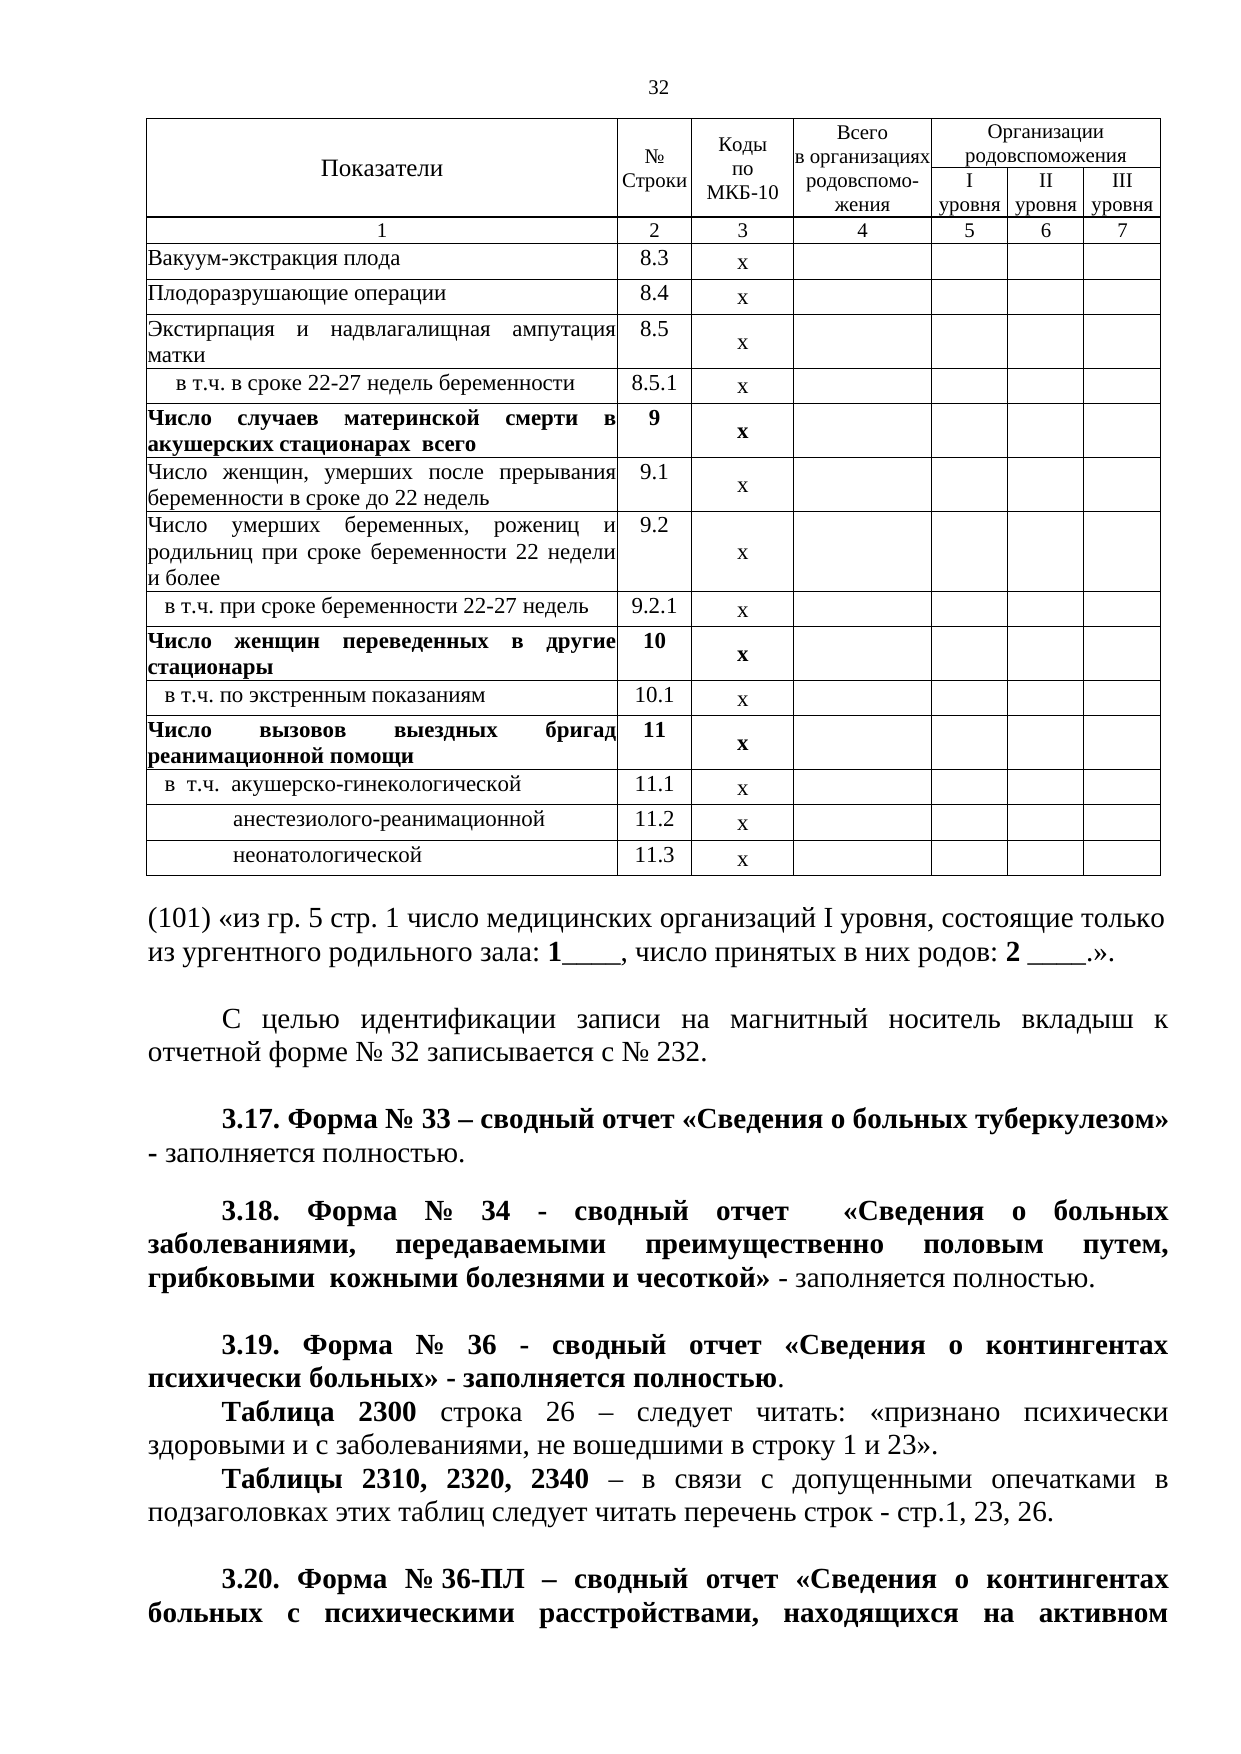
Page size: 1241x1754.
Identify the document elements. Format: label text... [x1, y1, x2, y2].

table_cell I уровня [932, 168, 1007, 216]
table_cell х [692, 716, 793, 769]
table_cell [1008, 244, 1083, 278]
table_cell х [692, 770, 793, 804]
table_cell [1084, 592, 1160, 626]
table_cell 1 [147, 218, 617, 243]
table_cell [794, 512, 931, 591]
table_cell [1008, 770, 1083, 804]
table_cell 9.2.1 [618, 592, 691, 626]
table_cell Вакуум-экстракция плода [147, 244, 617, 278]
table_cell в т.ч. при сроке беременности 22-27 недель [147, 592, 617, 626]
table_cell [1084, 681, 1160, 715]
table_cell III уровня [1084, 168, 1160, 216]
table_cell II уровня [1008, 168, 1083, 216]
table_cell 8.4 [618, 280, 691, 314]
table_cell х [692, 805, 793, 840]
table_cell [932, 512, 1007, 591]
table_cell [1084, 841, 1160, 875]
table_cell [1084, 315, 1160, 368]
text 3.18. Форма № 34 - сводный отчет «Сведения о больных заболеваниями, передаваемыми преимущественно половым путем, грибковыми кожными болезнями и чесоткой» - заполняется полностью. [148, 1193, 1169, 1293]
text Таблица 2300 строка 26 – следует читать: «признано психически здоровыми и с заболеваниями, не вошедшими в строку 1 и 23». [148, 1394, 1169, 1461]
table_header Показатели [147, 119, 617, 216]
table_cell х [692, 280, 793, 314]
table_cell [932, 369, 1007, 403]
table_cell [1008, 369, 1083, 403]
table_cell [1084, 627, 1160, 680]
table_cell [1008, 716, 1083, 769]
table_cell 8.5.1 [618, 369, 691, 403]
table_cell [932, 315, 1007, 368]
table_cell х [692, 404, 793, 457]
table_cell [932, 458, 1007, 511]
table_cell [1084, 369, 1160, 403]
table_header № Строки [618, 119, 691, 216]
table_cell [794, 716, 931, 769]
table_cell [1008, 592, 1083, 626]
table_cell [932, 627, 1007, 680]
text (101) «из гр. 5 стр. 1 число медицинских организаций I уровня, состоящие только из ургентного родильного зала: 1____, число принятых в них родов: 2 ____.». [148, 900, 1169, 967]
table_cell х [692, 841, 793, 875]
table_cell Экстирпация и надвлагалищная ампутация матки [147, 315, 617, 368]
table_cell Число женщин переведенных в другие стационары [147, 627, 617, 680]
table_cell 4 [794, 218, 931, 243]
table_cell х [692, 369, 793, 403]
table_cell х [692, 458, 793, 511]
table_cell [1084, 805, 1160, 840]
table_cell х [692, 244, 793, 278]
table_cell 9.2 [618, 512, 691, 591]
table_cell [932, 716, 1007, 769]
table_cell [932, 770, 1007, 804]
table_cell неонатологической [147, 841, 617, 875]
table_header Коды по МКБ-10 [692, 119, 793, 216]
table_cell [932, 244, 1007, 278]
table_cell х [692, 681, 793, 715]
table_cell [1084, 770, 1160, 804]
table_cell [1008, 404, 1083, 457]
table_header Всего в организациях родовспомо-жения [794, 119, 931, 216]
table_cell [794, 770, 931, 804]
table_cell [1084, 512, 1160, 591]
table_cell [794, 280, 931, 314]
table_cell [1008, 315, 1083, 368]
table_cell Плодоразрушающие операции [147, 280, 617, 314]
table_cell 10.1 [618, 681, 691, 715]
table_cell [794, 805, 931, 840]
table_cell х [692, 627, 793, 680]
table_cell [932, 404, 1007, 457]
text 3.19. Форма № 36 - сводный отчет «Сведения о контингентах психически больных» - заполняется полностью. [148, 1327, 1169, 1394]
table_cell анестезиолого-реанимационной [147, 805, 617, 840]
table_cell [932, 280, 1007, 314]
table_cell 11.3 [618, 841, 691, 875]
table_cell [1084, 404, 1160, 457]
table_cell 9.1 [618, 458, 691, 511]
table_cell [794, 627, 931, 680]
table_cell [932, 841, 1007, 875]
table_cell 6 [1008, 218, 1083, 243]
table_cell 11 [618, 716, 691, 769]
table_cell [1008, 512, 1083, 591]
table_cell [932, 681, 1007, 715]
table_cell [932, 592, 1007, 626]
table_cell в т.ч. по экстренным показаниям [147, 681, 617, 715]
table_cell 9 [618, 404, 691, 457]
table_cell [1084, 458, 1160, 511]
table_cell [1084, 716, 1160, 769]
table_cell Число случаев материнской смерти в акушерских стационарах всего [147, 404, 617, 457]
table_cell в т.ч. акушерско-гинекологической [147, 770, 617, 804]
table_cell [794, 369, 931, 403]
table_cell [1084, 244, 1160, 278]
table_cell [1008, 280, 1083, 314]
table_cell [794, 404, 931, 457]
text С целью идентификации записи на магнитный носитель вкладыш к отчетной форме № 32 записывается с № 232. [148, 1001, 1169, 1068]
table_cell 3 [692, 218, 793, 243]
table_cell [1008, 805, 1083, 840]
table_cell 8.3 [618, 244, 691, 278]
table_cell [794, 315, 931, 368]
table_cell [932, 805, 1007, 840]
table_header Организации родовспоможения [932, 119, 1160, 167]
table_cell 7 [1084, 218, 1160, 243]
table_cell [794, 592, 931, 626]
table_cell Число умерших беременных, рожениц и родильниц при сроке беременности 22 недели и более [147, 512, 617, 591]
table_cell [794, 458, 931, 511]
table_cell [794, 681, 931, 715]
table_cell 2 [618, 218, 691, 243]
table_cell х [692, 315, 793, 368]
table_cell 10 [618, 627, 691, 680]
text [148, 1562, 1169, 1629]
table_cell [1008, 458, 1083, 511]
table_cell х [692, 592, 793, 626]
table_cell [794, 841, 931, 875]
table_cell Число вызовов выездных бригад реанимационной помощи [147, 716, 617, 769]
table_cell [1008, 627, 1083, 680]
table_cell 11.1 [618, 770, 691, 804]
table_cell Число женщин, умерших после прерывания беременности в сроке до 22 недель [147, 458, 617, 511]
table_cell 11.2 [618, 805, 691, 840]
text Таблицы 2310, 2320, 2340 – в связи с допущенными опечатками в подзаголовках этих таблиц следует читать перечень строк - стр.1, 23, 26. [148, 1461, 1169, 1528]
table_cell 5 [932, 218, 1007, 243]
table_cell [1008, 681, 1083, 715]
table_cell [1084, 280, 1160, 314]
table_cell х [692, 512, 793, 591]
table_cell [1008, 841, 1083, 875]
table_cell в т.ч. в сроке 22-27 недель беременности [147, 369, 617, 403]
table_cell [794, 244, 931, 278]
table_cell 8.5 [618, 315, 691, 368]
text 3.17. Форма № 33 – сводный отчет «Сведения о больных туберкулезом» - заполняется полностью. [148, 1102, 1169, 1169]
